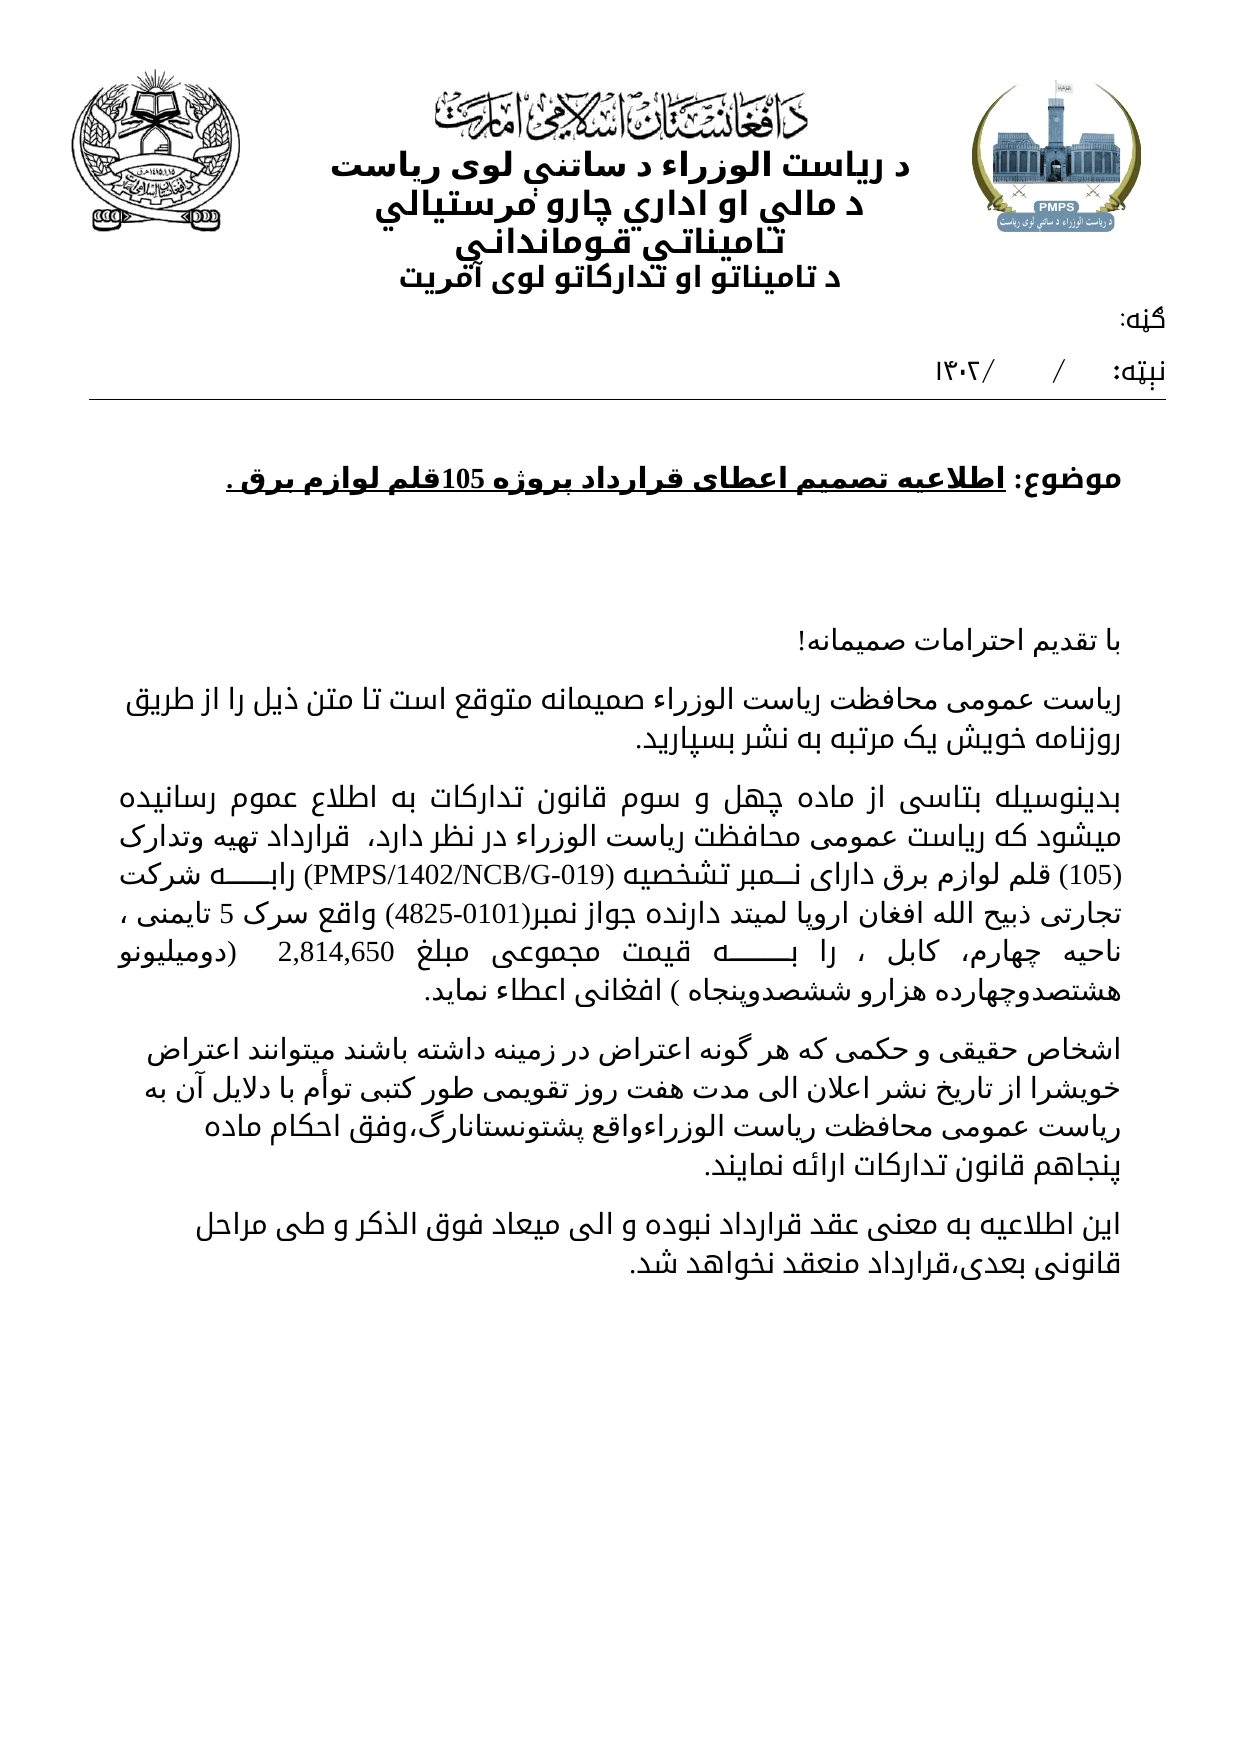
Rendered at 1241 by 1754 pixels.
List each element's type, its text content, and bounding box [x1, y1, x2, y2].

text اشخاص حقیقی و حکمی که هر گونه اعتراض در زمینه داشته باشند میتوانند اعتراض خویشرا از تاریخ نشر اعلان الی مدت هفت روز تقویمی طور کتبی توأم با دلایل آن به ریاست عمومی محافظت ریاست الوزراءواقع پشتونستانارگ،وفق احکام ماده پنجاهم قانون تدارکات ارائه نمایند. [118, 1032, 1122, 1182]
text ریاست عمومی محافظت ریاست الوزراء صمیمانه متوقع است تا متن ذیل را از طریق روزنامه خویش یک مرتبه به نشر بسپارید. [118, 682, 1122, 754]
picture [65, 66, 246, 238]
text این اطلاعیه به معنی عقد قرارداد نبوده و الی میعاد فوق الذکر و طی مراحل قانونی بعدی،قرارداد منعقد نخواهد شد. [118, 1207, 1122, 1279]
text با تقدیم احترامات صمیمانه! [118, 623, 1122, 657]
picture [971, 79, 1142, 232]
text بدینوسیله بتاسی از ماده چهل و سوم قانون تدارکات به اطلاع عموم رسانیده میشود که ریاست عمومی محافظت ریاست الوزراء در نظر دارد، قرارداد تهیه وتدارک (105) قلم لوازم برق دارای نــمبر تشخصیه (PMPS/1402/NCB/G-019) رابـــــه شرکت تجارتی ذبیح الله افغان اروپا لمیتد دارنده جواز نمبر(0101-4825) واقع سرک 5 تایمنی ، ناحیه چهارم، کابل ، را بـــــــه قیمت مجموعی مبلغ 2,814,650 (دومیلیونو هشتصدوچهارده هزارو ششصدوپنجاه ) افغانی اعطاء نماید. [118, 780, 1122, 1007]
picture [430, 75, 810, 146]
text موضوع: اطلاعیه تصمیم اعطای قرارداد پروژه 105قلم لوازم برق . [146, 461, 1122, 495]
